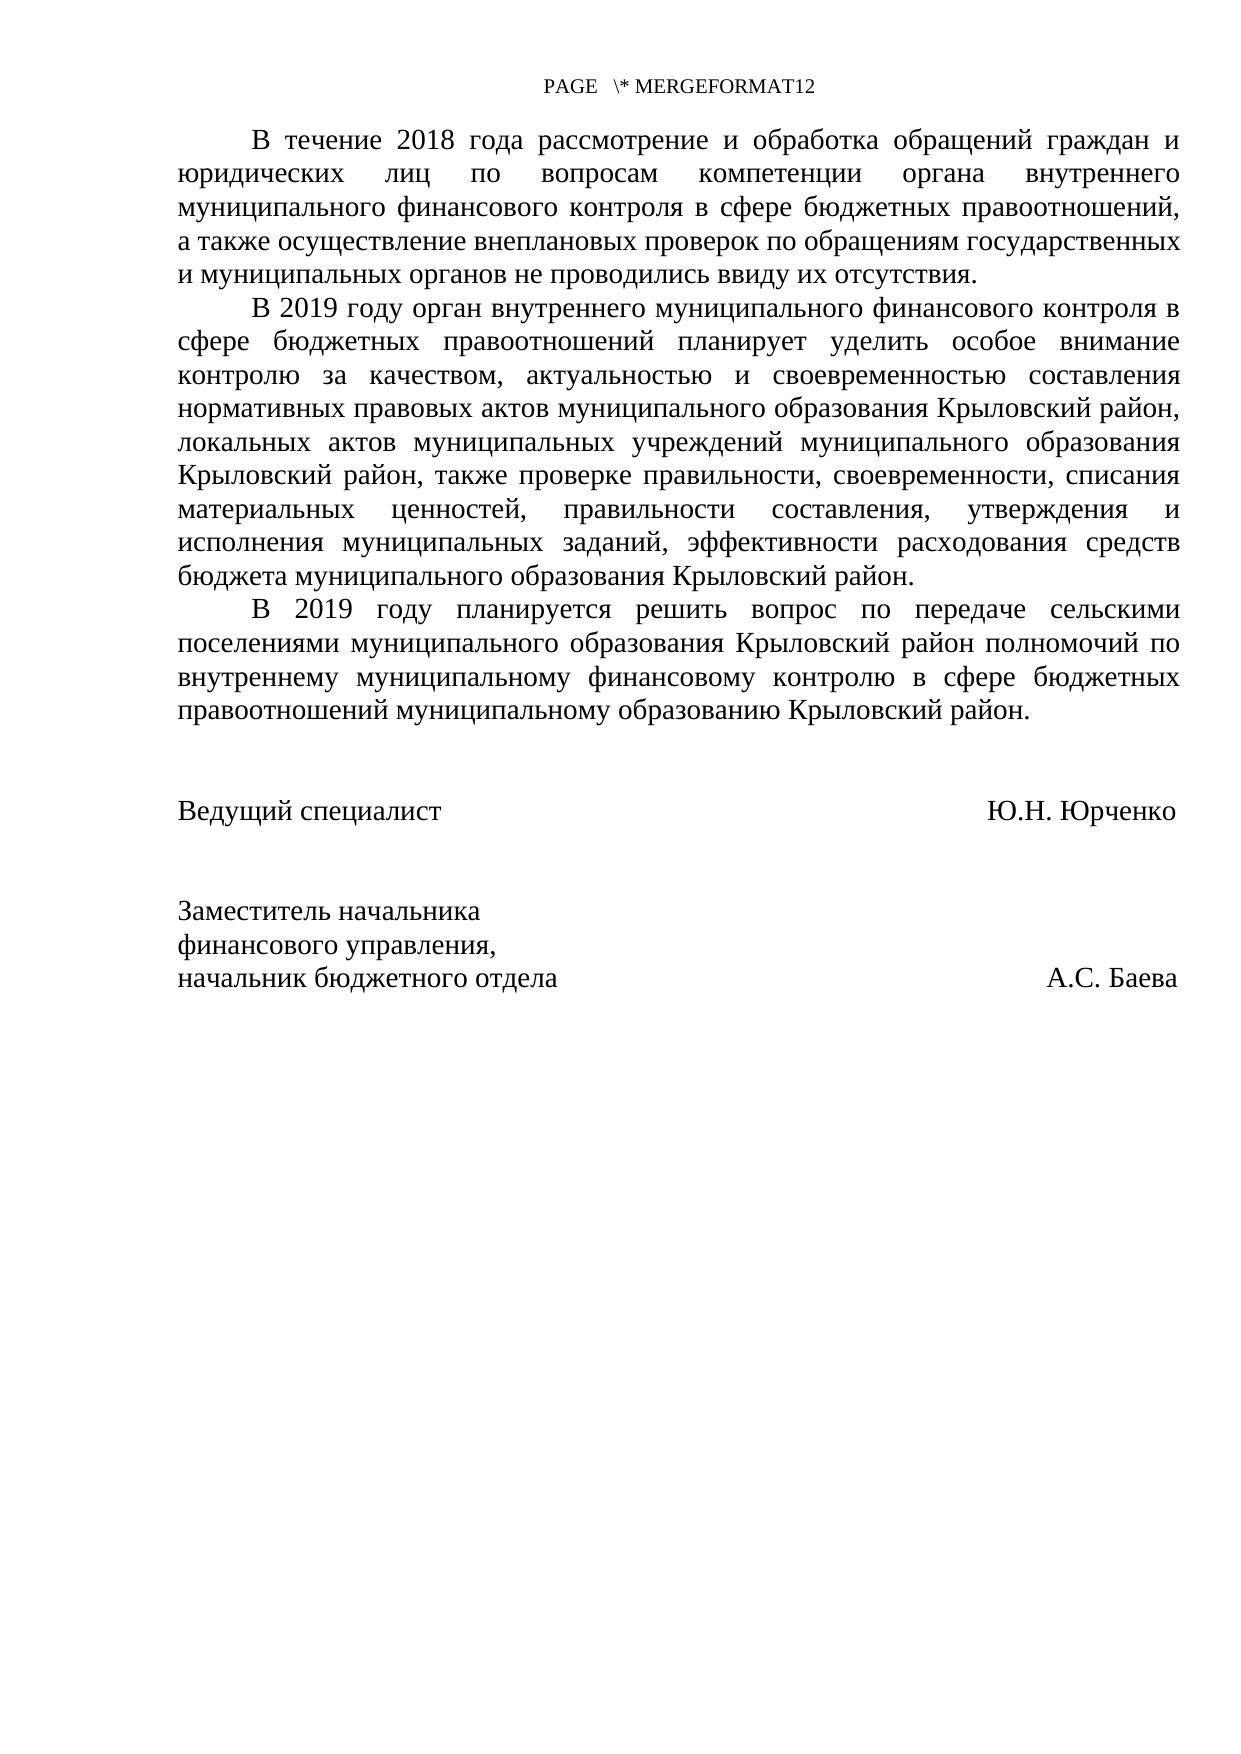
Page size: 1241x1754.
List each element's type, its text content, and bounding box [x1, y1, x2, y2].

text В 2019 году планируется решить вопрос по передаче сельскими поселениями муниципального образования Крыловский район полномочий по внутреннему муниципальному финансовому контролю в сфере бюджетных правоотношений муниципальному образованию Крыловский район. [177, 592, 1181, 726]
text финансового управления, [177, 927, 1181, 961]
text В течение 2018 года рассмотрение и обработка обращений граждан и юридических лиц по вопросам компетенции органа внутреннего муниципального финансового контроля в сфере бюджетных правоотношений, а также осуществление внеплановых проверок по обращениям государственных и муниципальных органов не проводились ввиду их отсутствия. [177, 122, 1181, 290]
text Ведущий специалист Ю.Н. Юрченко [177, 793, 1181, 826]
text начальник бюджетного отдела А.С. Баева [177, 961, 1181, 994]
text Заместитель начальника [177, 893, 1181, 927]
text В 2019 году орган внутреннего муниципального финансового контроля в сфере бюджетных правоотношений планирует уделить особое внимание контролю за качеством, актуальностью и своевременностью составления нормативных правовых актов муниципального образования Крыловский район, локальных актов муниципальных учреждений муниципального образования Крыловский район, также проверке правильности, своевременности, списания материальных ценностей, правильности составления, утверждения и исполнения муниципальных заданий, эффективности расходования средств бюджета муниципального образования Крыловский район. [177, 290, 1181, 592]
